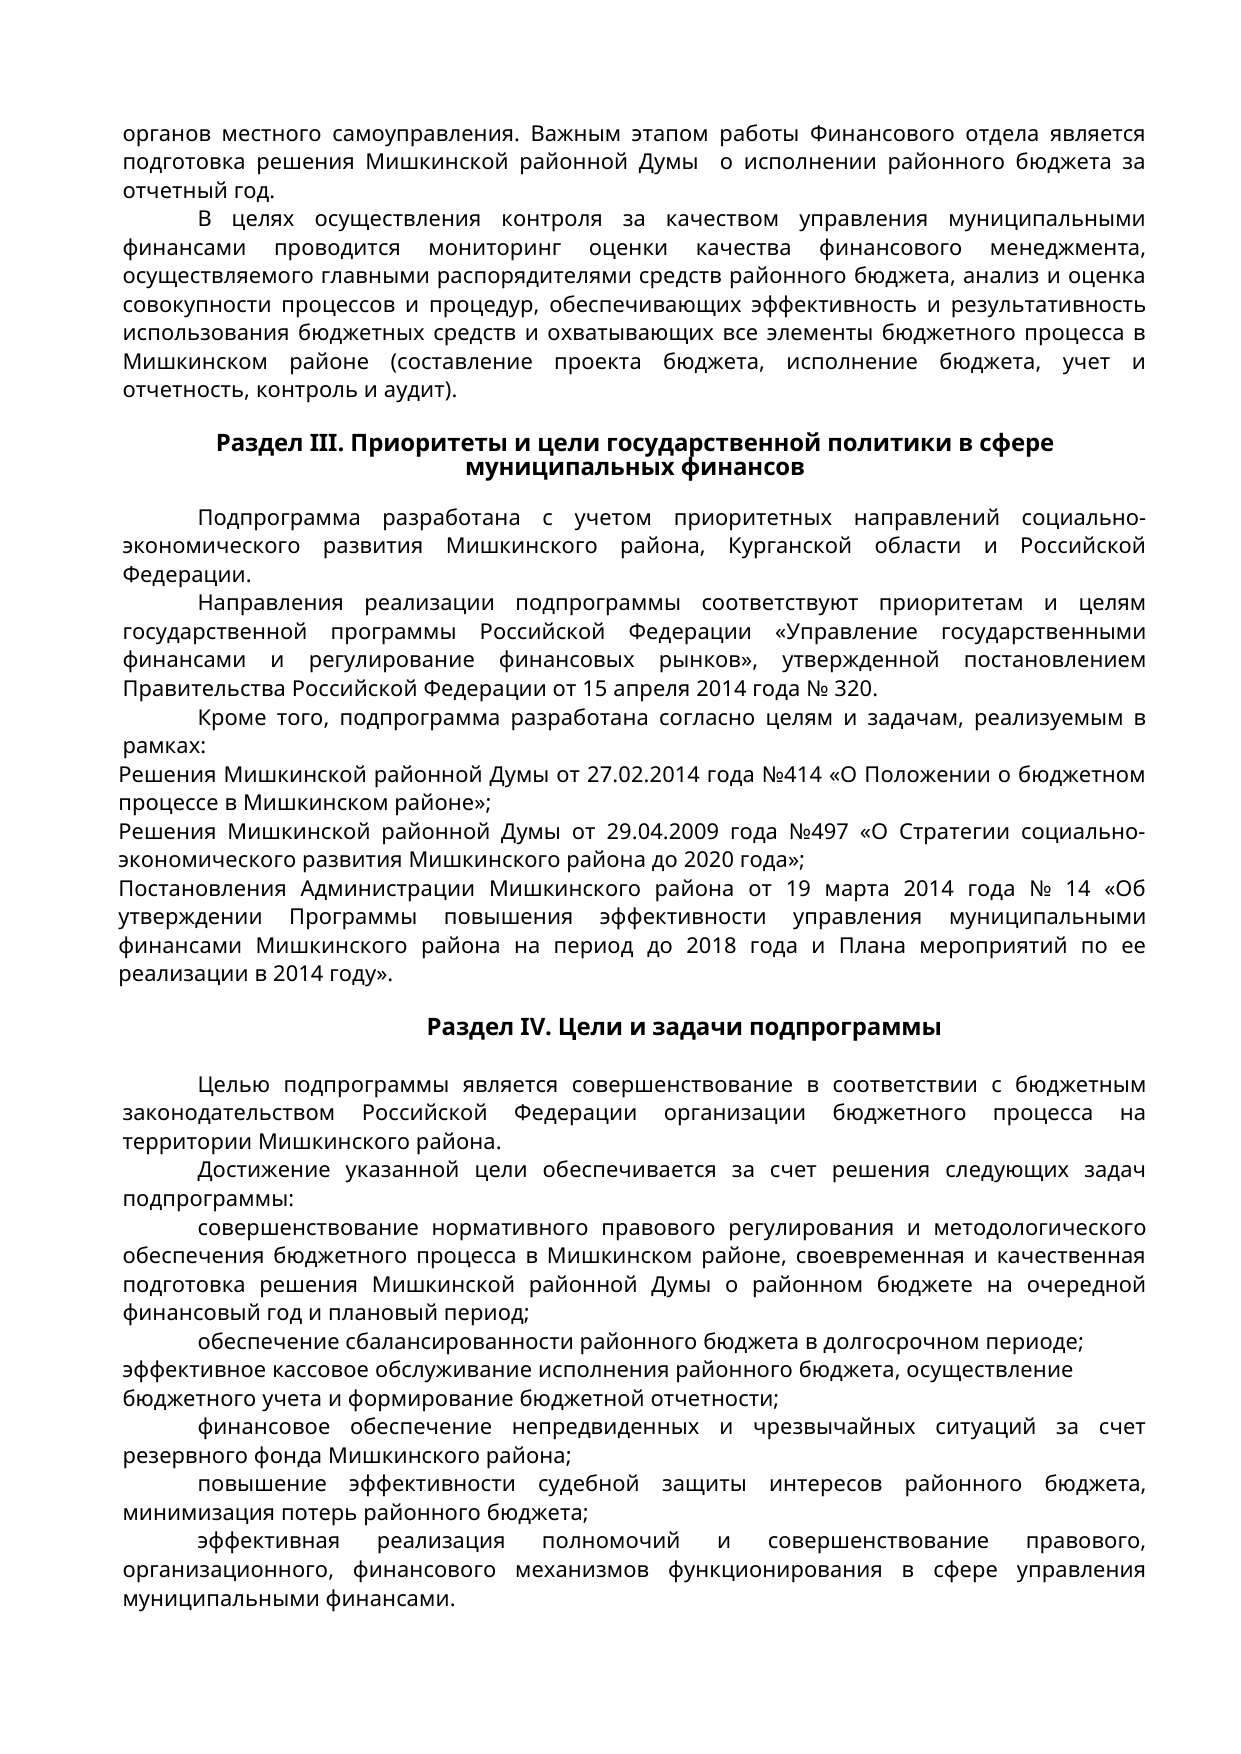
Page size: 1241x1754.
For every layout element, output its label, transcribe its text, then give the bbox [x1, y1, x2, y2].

text повышение эффективности судебной защиты интересов районного бюджета, минимизация потерь районного бюджета; [122, 1469, 1147, 1526]
text Постановления Администрации Мишкинского района от 19 марта 2014 года № 14 «Об утверждении Программы повышения эффективности управления муниципальными финансами Мишкинского района на период до 2018 года и Плана мероприятий по ее реализации в 2014 году». [118, 873, 1147, 987]
text Целью подпрограммы является совершенствование в соответствии с бюджетным законодательством Российской Федерации организации бюджетного процесса на территории Мишкинского района. [122, 1069, 1147, 1155]
text финансовое обеспечение непредвиденных и чрезвычайных ситуаций за счет резервного фонда Мишкинского района; [122, 1412, 1147, 1469]
text Направления реализации подпрограммы соответствуют приоритетам и целям государственной программы Российской Федерации «Управление государственными финансами и регулирование финансовых рынков», утвержденной постановлением Правительства Российской Федерации от 15 апреля 2014 года № 320. [122, 588, 1147, 702]
text Подпрограмма разработана с учетом приоритетных направлений социально- экономического развития Мишкинского района, Курганской области и Российской Федерации. [122, 502, 1147, 588]
text В целях осуществления контроля за качеством управления муниципальными финансами проводится мониторинг оценки качества финансового менеджмента, осуществляемого главными распорядителями средств районного бюджета, анализ и оценка совокупности процессов и процедур, обеспечивающих эффективность и результативность использования бюджетных средств и охватывающих все элементы бюджетного процесса в Мишкинском районе (составление проекта бюджета, исполнение бюджета, учет и отчетность, контроль и аудит). [122, 204, 1147, 403]
text Кроме того, подпрограмма разработана согласно целям и задачам, реализуемым в рамках: [122, 702, 1147, 759]
text Раздел III. Приоритеты и цели государственной политики в сфере муниципальных финансов [118, 432, 1152, 480]
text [122, 118, 1147, 204]
text Раздел IV. Цели и задачи подпрограммы [426, 1016, 1152, 1040]
text Решения Мишкинской районной Думы от 29.04.2009 года №497 «О Стратегии социально-экономического развития Мишкинского района до 2020 года»; [118, 816, 1147, 873]
text эффективная реализация полномочий и совершенствование правового, организационного, финансового механизмов функционирования в сфере управления муниципальными финансами. [122, 1526, 1147, 1612]
text обеспечение сбалансированности районного бюджета в долгосрочном периоде; эффективное кассовое обслуживание исполнения районного бюджета, осуществление бюджетного учета и формирование бюджетной отчетности; [122, 1326, 1147, 1412]
text Достижение указанной цели обеспечивается за счет решения следующих задач подпрограммы: [122, 1155, 1147, 1212]
text Решения Мишкинской районной Думы от 27.02.2014 года №414 «О Положении о бюджетном процессе в Мишкинском районе»; [118, 759, 1147, 816]
text совершенствование нормативного правового регулирования и методологического обеспечения бюджетного процесса в Мишкинском районе, своевременная и качественная подготовка решения Мишкинской районной Думы о районном бюджете на очередной финансовый год и плановый период; [122, 1212, 1147, 1326]
